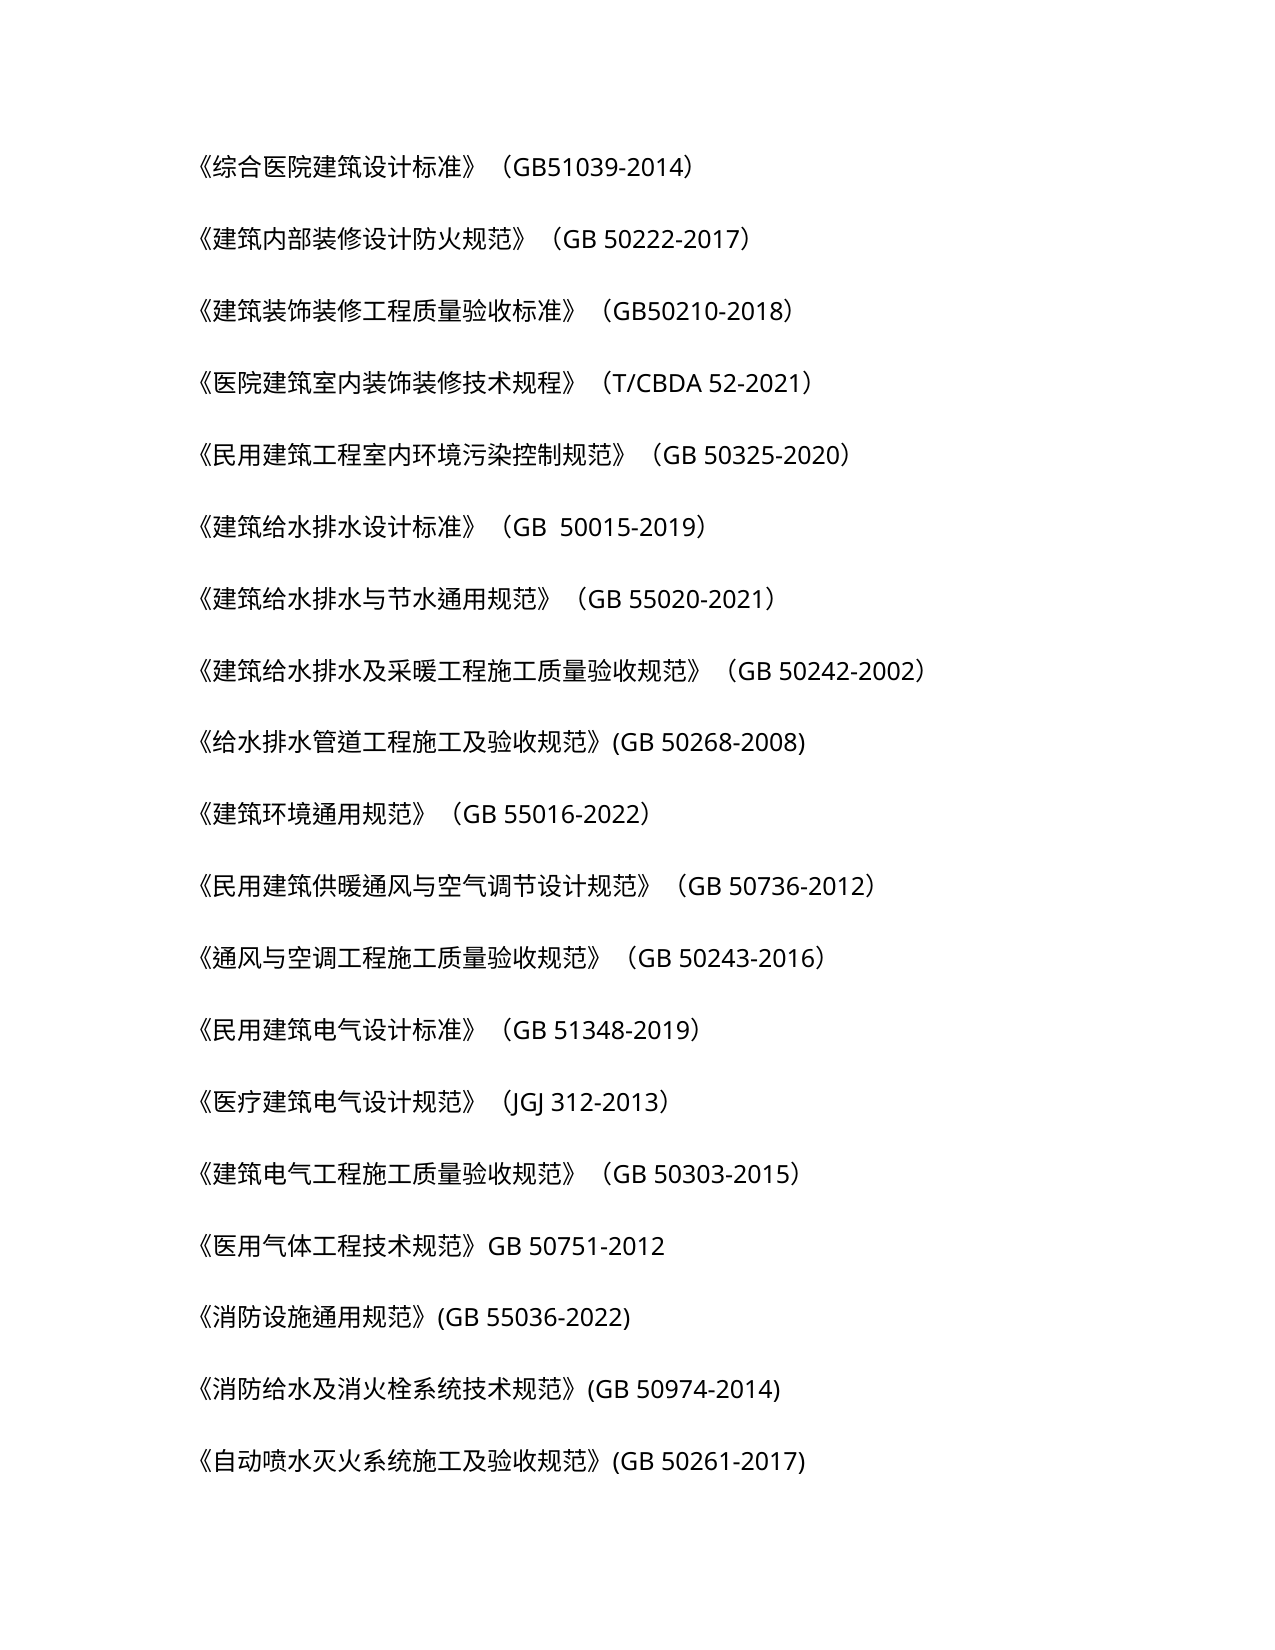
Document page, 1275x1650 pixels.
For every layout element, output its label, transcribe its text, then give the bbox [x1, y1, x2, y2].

text 《医用气体工程技术规范》GB 50751-2012 [187, 1228, 1087, 1262]
text 《建筑环境通用规范》（GB 55016-2022） [187, 797, 1087, 831]
text 《消防给水及消火栓系统技术规范》(GB 50974-2014) [187, 1372, 1087, 1406]
text 《给水排水管道工程施工及验收规范》(GB 50268-2008) [187, 725, 1087, 759]
text 《民用建筑电气设计标准》（GB 51348-2019） [187, 1012, 1087, 1047]
text 《建筑装饰装修工程质量验收标准》（GB50210-2018） [187, 294, 1087, 328]
text 《综合医院建筑设计标准》（GB51039-2014） [187, 150, 1087, 184]
text 《消防设施通用规范》(GB 55036-2022) [187, 1300, 1087, 1334]
text 《建筑内部装修设计防火规范》（GB 50222-2017） [187, 222, 1087, 256]
text 《建筑给水排水及采暖工程施工质量验收规范》（GB 50242-2002） [187, 653, 1087, 687]
text 《自动喷水灭火系统施工及验收规范》(GB 50261-2017) [187, 1444, 1087, 1478]
text 《通风与空调工程施工质量验收规范》（GB 50243-2016） [187, 941, 1087, 975]
text 《医疗建筑电气设计规范》（JGJ 312-2013） [187, 1084, 1087, 1118]
text 《医院建筑室内装饰装修技术规程》（T/CBDA 52-2021） [187, 366, 1087, 400]
text 《建筑给水排水与节水通用规范》（GB 55020-2021） [187, 581, 1087, 615]
text 《民用建筑供暖通风与空气调节设计规范》（GB 50736-2012） [187, 869, 1087, 903]
text 《民用建筑工程室内环境污染控制规范》（GB 50325-2020） [187, 437, 1087, 472]
text 《建筑给水排水设计标准》（GB 50015-2019） [187, 509, 1087, 543]
text 《建筑电气工程施工质量验收规范》（GB 50303-2015） [187, 1156, 1087, 1190]
